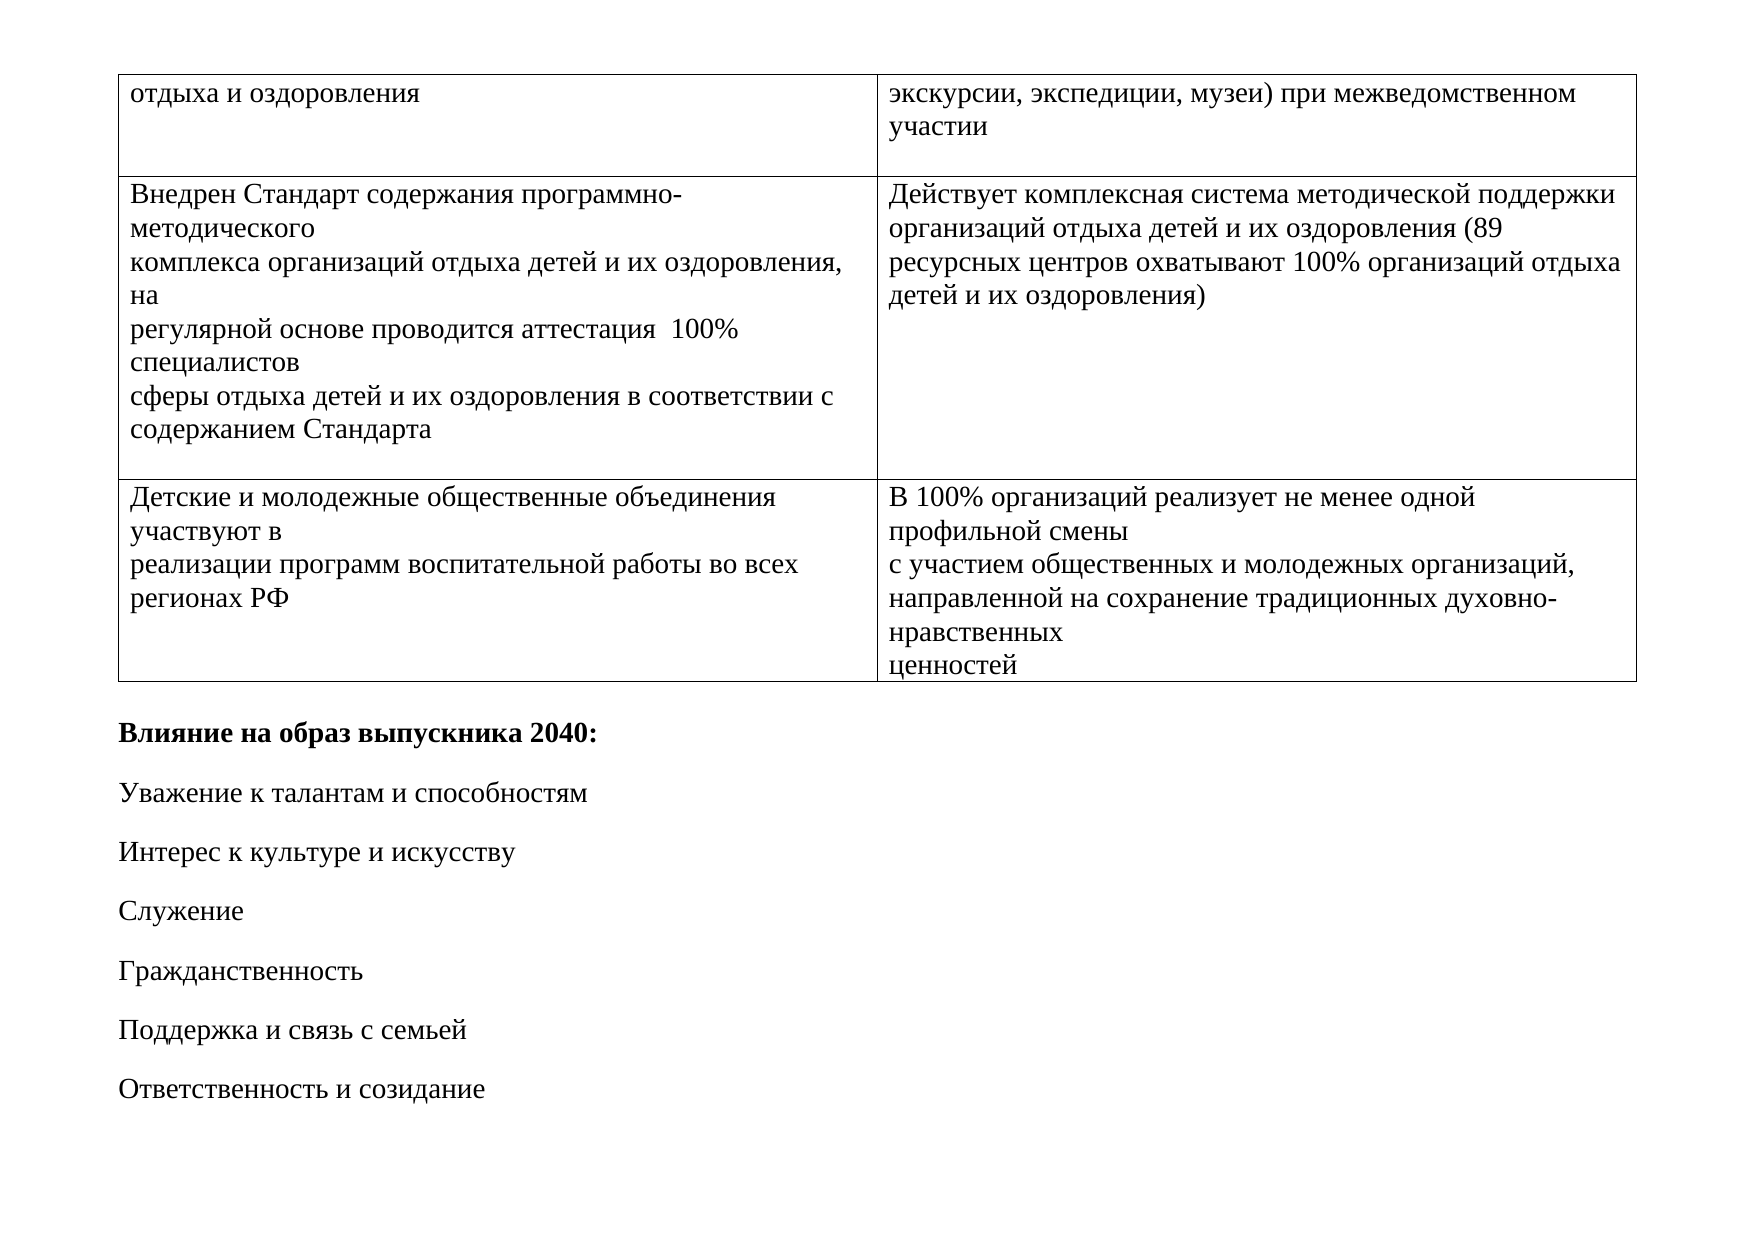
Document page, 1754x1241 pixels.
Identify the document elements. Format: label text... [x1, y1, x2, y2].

text Поддержка и связь с семьей [118, 1012, 1636, 1046]
text Уважение к талантам и способностям [118, 775, 1636, 808]
text Влияние на образ выпускника 2040: [118, 715, 1636, 749]
text Гражданственность [118, 953, 1636, 986]
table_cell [119, 75, 877, 176]
table_cell В 100% организаций реализует не менее одной профильной смены с участием общественных и молодежных организаций, направленной на сохранение традиционных духовно-нравственных ценностей [878, 480, 1636, 681]
text Служение [118, 893, 1636, 927]
text Ответственность и созидание [118, 1072, 1636, 1105]
text Интерес к культуре и искусству [118, 834, 1636, 868]
table_cell Детские и молодежные общественные объединения участвуют в реализации программ воспитательной работы во всех регионах РФ [119, 480, 877, 681]
table_cell Внедрен Стандарт содержания программно-методического комплекса организаций отдыха детей и их оздоровления, на регулярной основе проводится аттестация 100% специалистов сферы отдыха детей и их оздоровления в соответствии с содержанием Стандарта [119, 177, 877, 478]
table_cell Действует комплексная система методической поддержки организаций отдыха детей и их оздоровления (89 ресурсных центров охватывают 100% организаций отдыха детей и их оздоровления) [878, 177, 1636, 478]
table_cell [878, 75, 1636, 176]
